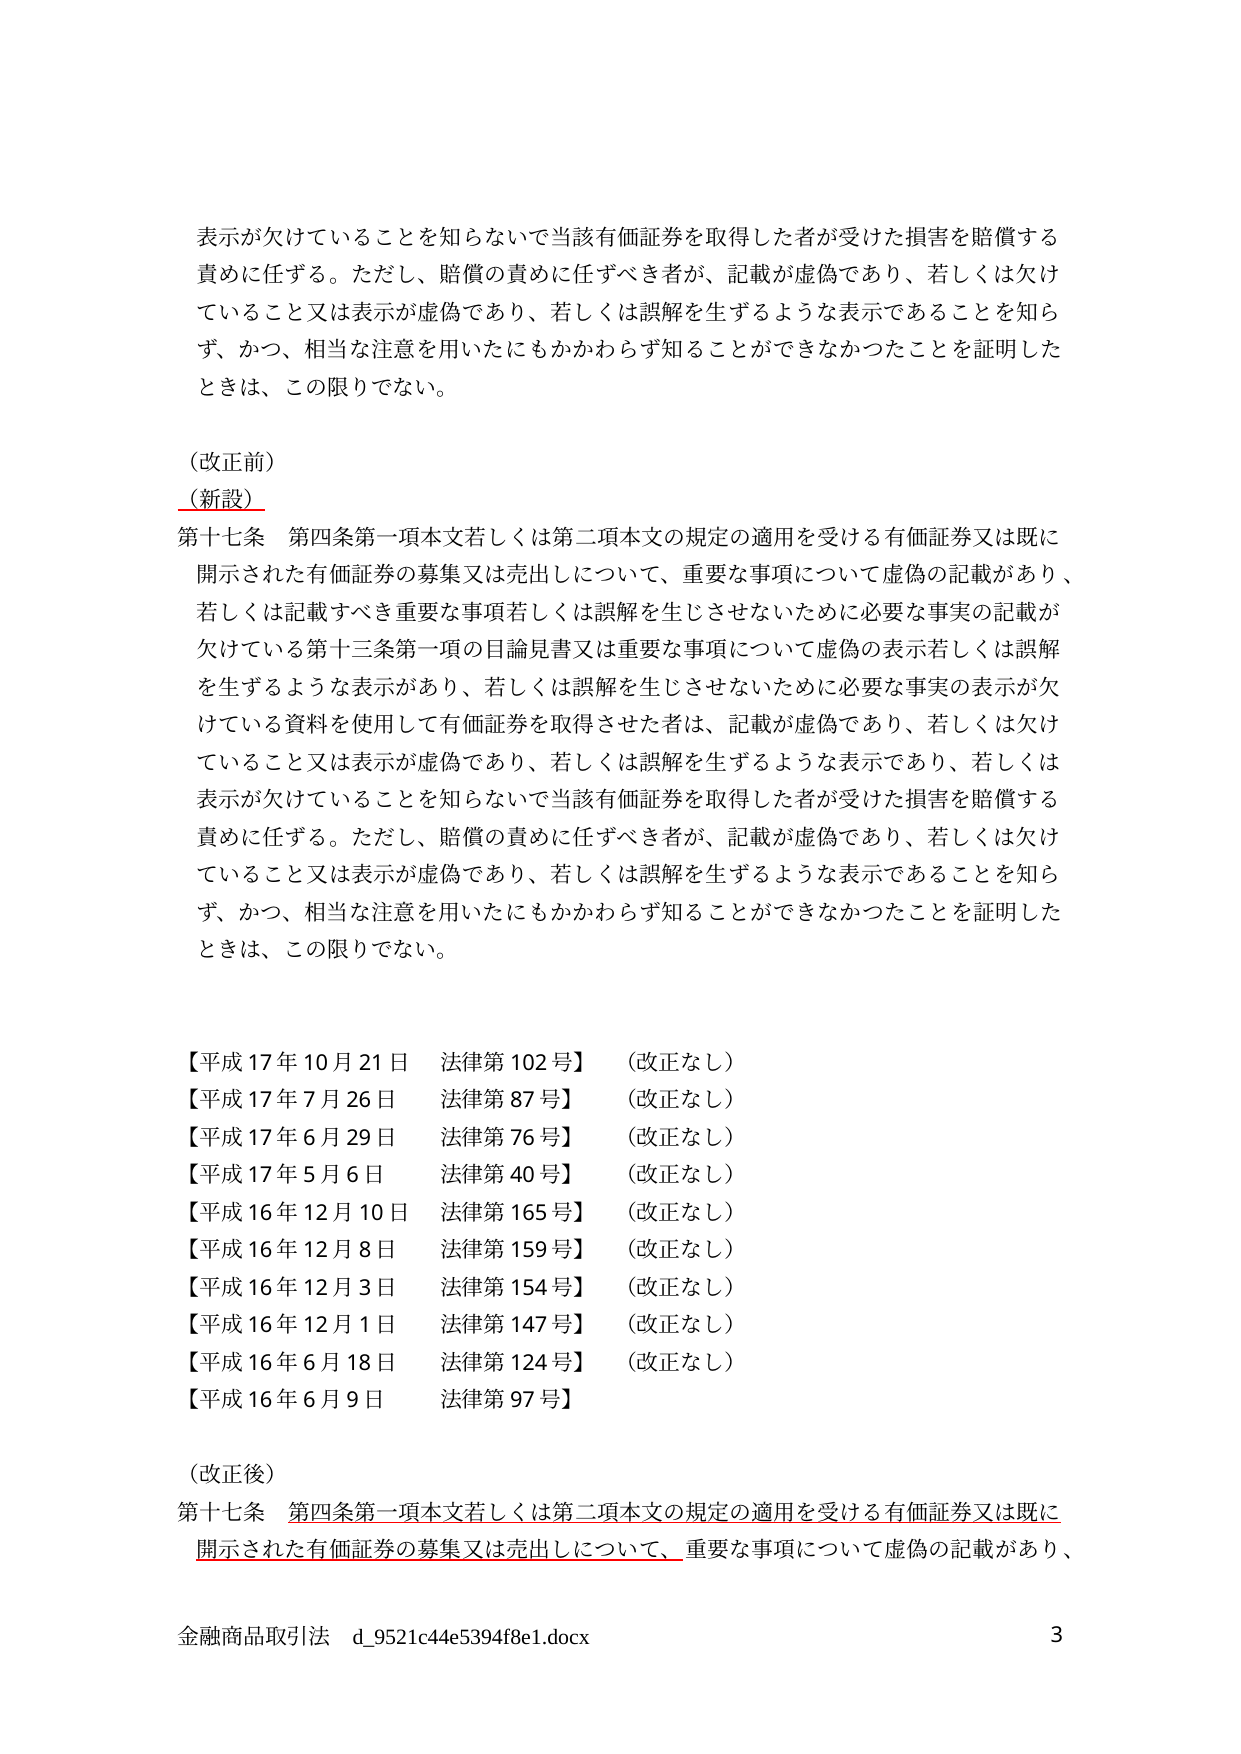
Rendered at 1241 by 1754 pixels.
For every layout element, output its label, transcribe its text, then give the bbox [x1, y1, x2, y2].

text 【平成17年5月6日 法律第40号】 （改正なし） [177, 1154, 1063, 1192]
text 【平成16年12月8日 法律第159号】 （改正なし） [177, 1229, 1063, 1267]
text 【平成16年6月9日 法律第97号】 [177, 1379, 1063, 1417]
text （改正後） [177, 1454, 1063, 1492]
text 【平成16年12月10日 法律第165号】 （改正なし） [177, 1192, 1063, 1229]
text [177, 1492, 1063, 1567]
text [177, 217, 1063, 404]
text （新設） [177, 479, 1063, 517]
text 【平成16年12月3日 法律第154号】 （改正なし） [177, 1267, 1063, 1304]
text 【平成17年6月29日 法律第76号】 （改正なし） [177, 1117, 1063, 1154]
text 【平成17年10月21日 法律第102号】 （改正なし） [177, 1042, 1063, 1079]
text 【平成16年12月1日 法律第147号】 （改正なし） [177, 1304, 1063, 1342]
text 【平成16年6月18日 法律第124号】 （改正なし） [177, 1342, 1063, 1379]
text 【平成17年7月26日 法律第87号】 （改正なし） [177, 1079, 1063, 1117]
text （改正前） [177, 442, 1063, 479]
